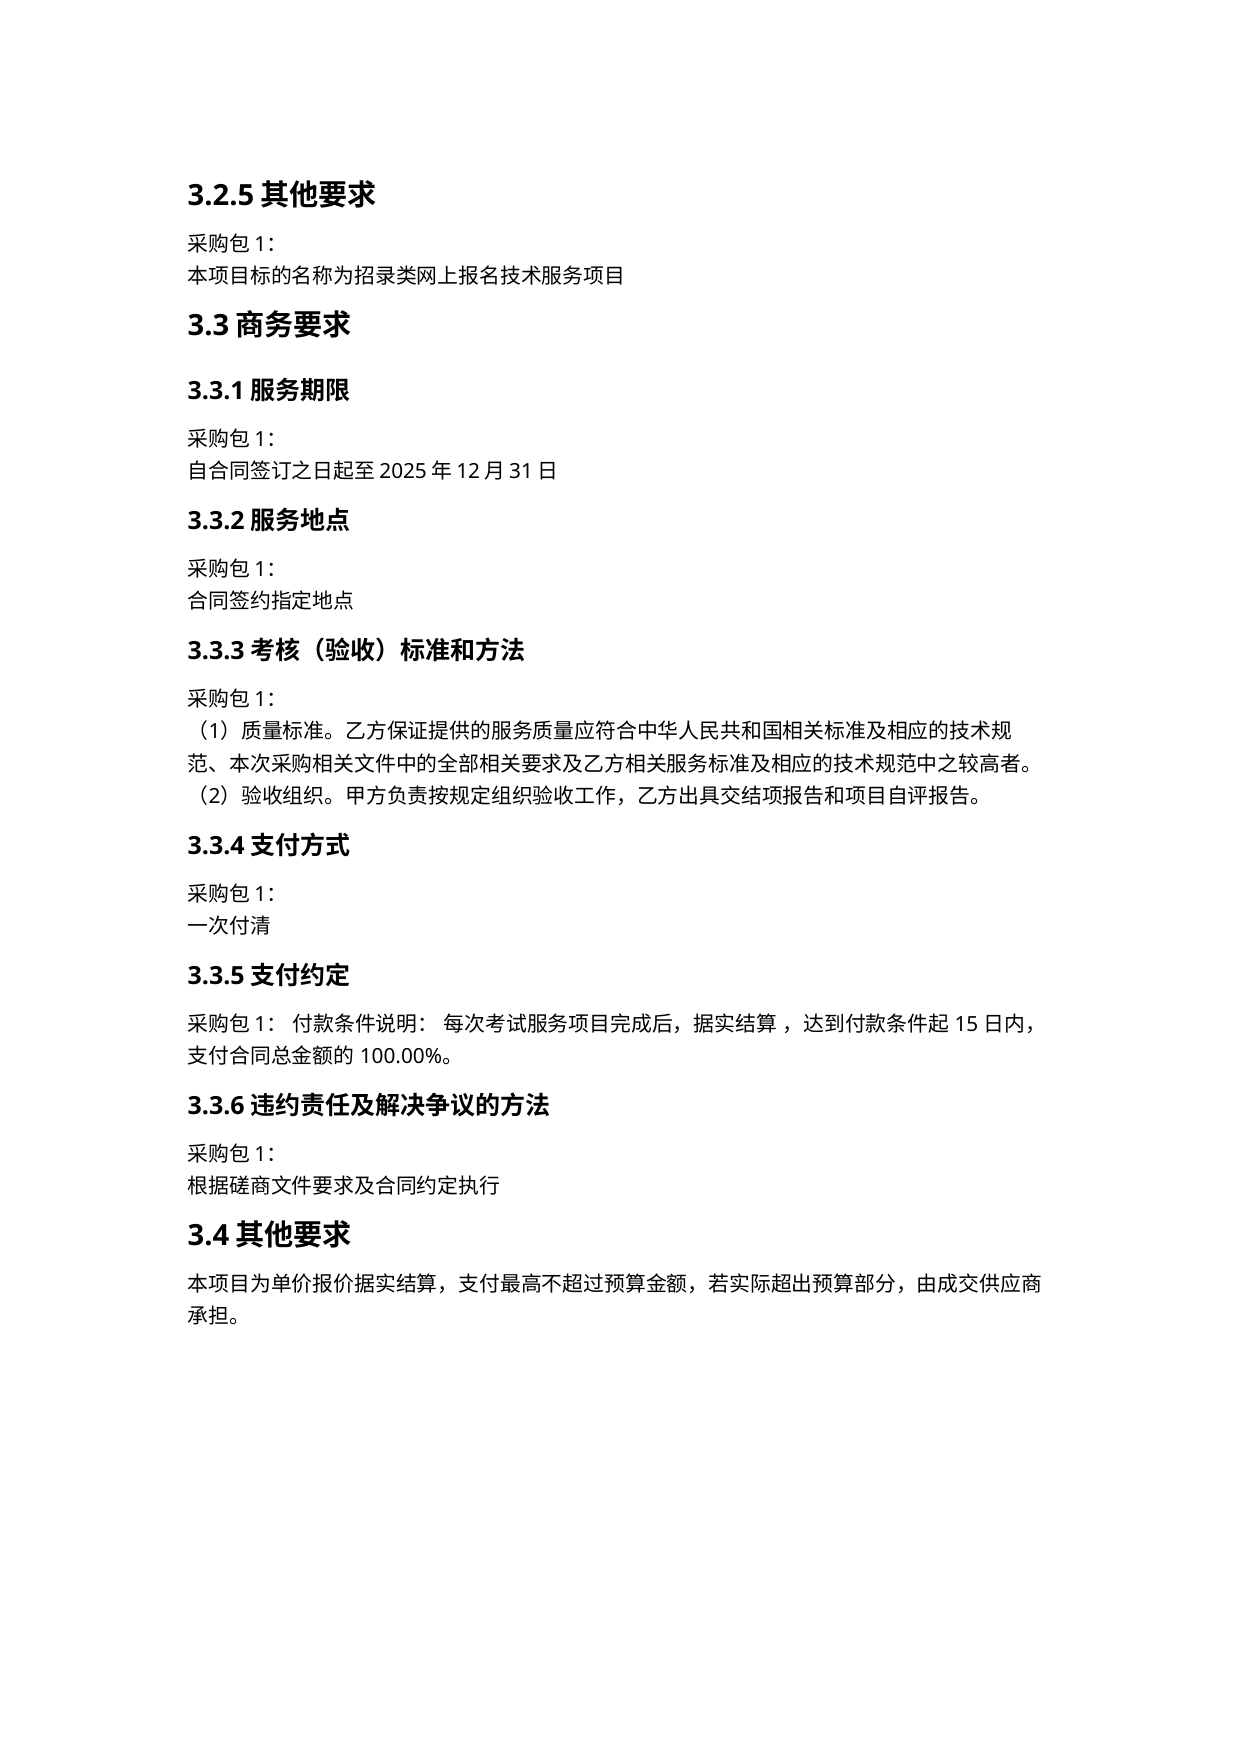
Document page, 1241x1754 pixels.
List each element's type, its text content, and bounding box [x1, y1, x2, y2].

text 3.3.4支付方式 [187, 812, 1053, 877]
text 采购包1： [187, 227, 1053, 259]
text 3.3.5支付约定 [187, 942, 1053, 1007]
text 采购包1： [187, 877, 1053, 909]
text 自合同签订之日起至2025年12月31日 [187, 454, 1053, 487]
text 采购包1： [187, 552, 1053, 584]
text 3.3.6违约责任及解决争议的方法 [187, 1072, 1053, 1137]
text 3.3商务要求 [187, 292, 1053, 357]
text 合同签约指定地点 [187, 584, 1053, 617]
text 根据磋商文件要求及合同约定执行 [187, 1169, 1053, 1202]
text 一次付清 [187, 909, 1053, 942]
text 采购包1： 付款条件说明： 每次考试服务项目完成后，据实结算 ，达到付款条件起 15 日内，支付合同总金额的 100.00%。 [187, 1007, 1053, 1072]
text 3.4其他要求 [187, 1202, 1053, 1267]
text （1）质量标准。乙方保证提供的服务质量应符合中华人民共和国相关标准及相应的技术规范、本次采购相关文件中的全部相关要求及乙方相关服务标准及相应的技术规范中之较高者。 （2）验收组织。甲方负责按规定组织验收工作，乙方出具交结项报告和项目自评报告。 [187, 714, 1053, 812]
text 采购包1： [187, 682, 1053, 714]
text 3.3.3考核（验收）标准和方法 [187, 617, 1053, 682]
text 本项目标的名称为招录类网上报名技术服务项目 [187, 259, 1053, 292]
text 3.3.1服务期限 [187, 357, 1053, 422]
text 3.2.5其他要求 [187, 162, 1053, 227]
text 采购包1： [187, 1137, 1053, 1169]
text 3.3.2服务地点 [187, 487, 1053, 552]
text 本项目为单价报价据实结算，支付最高不超过预算金额，若实际超出预算部分，由成交供应商承担。 [187, 1267, 1053, 1332]
text 采购包1： [187, 422, 1053, 454]
